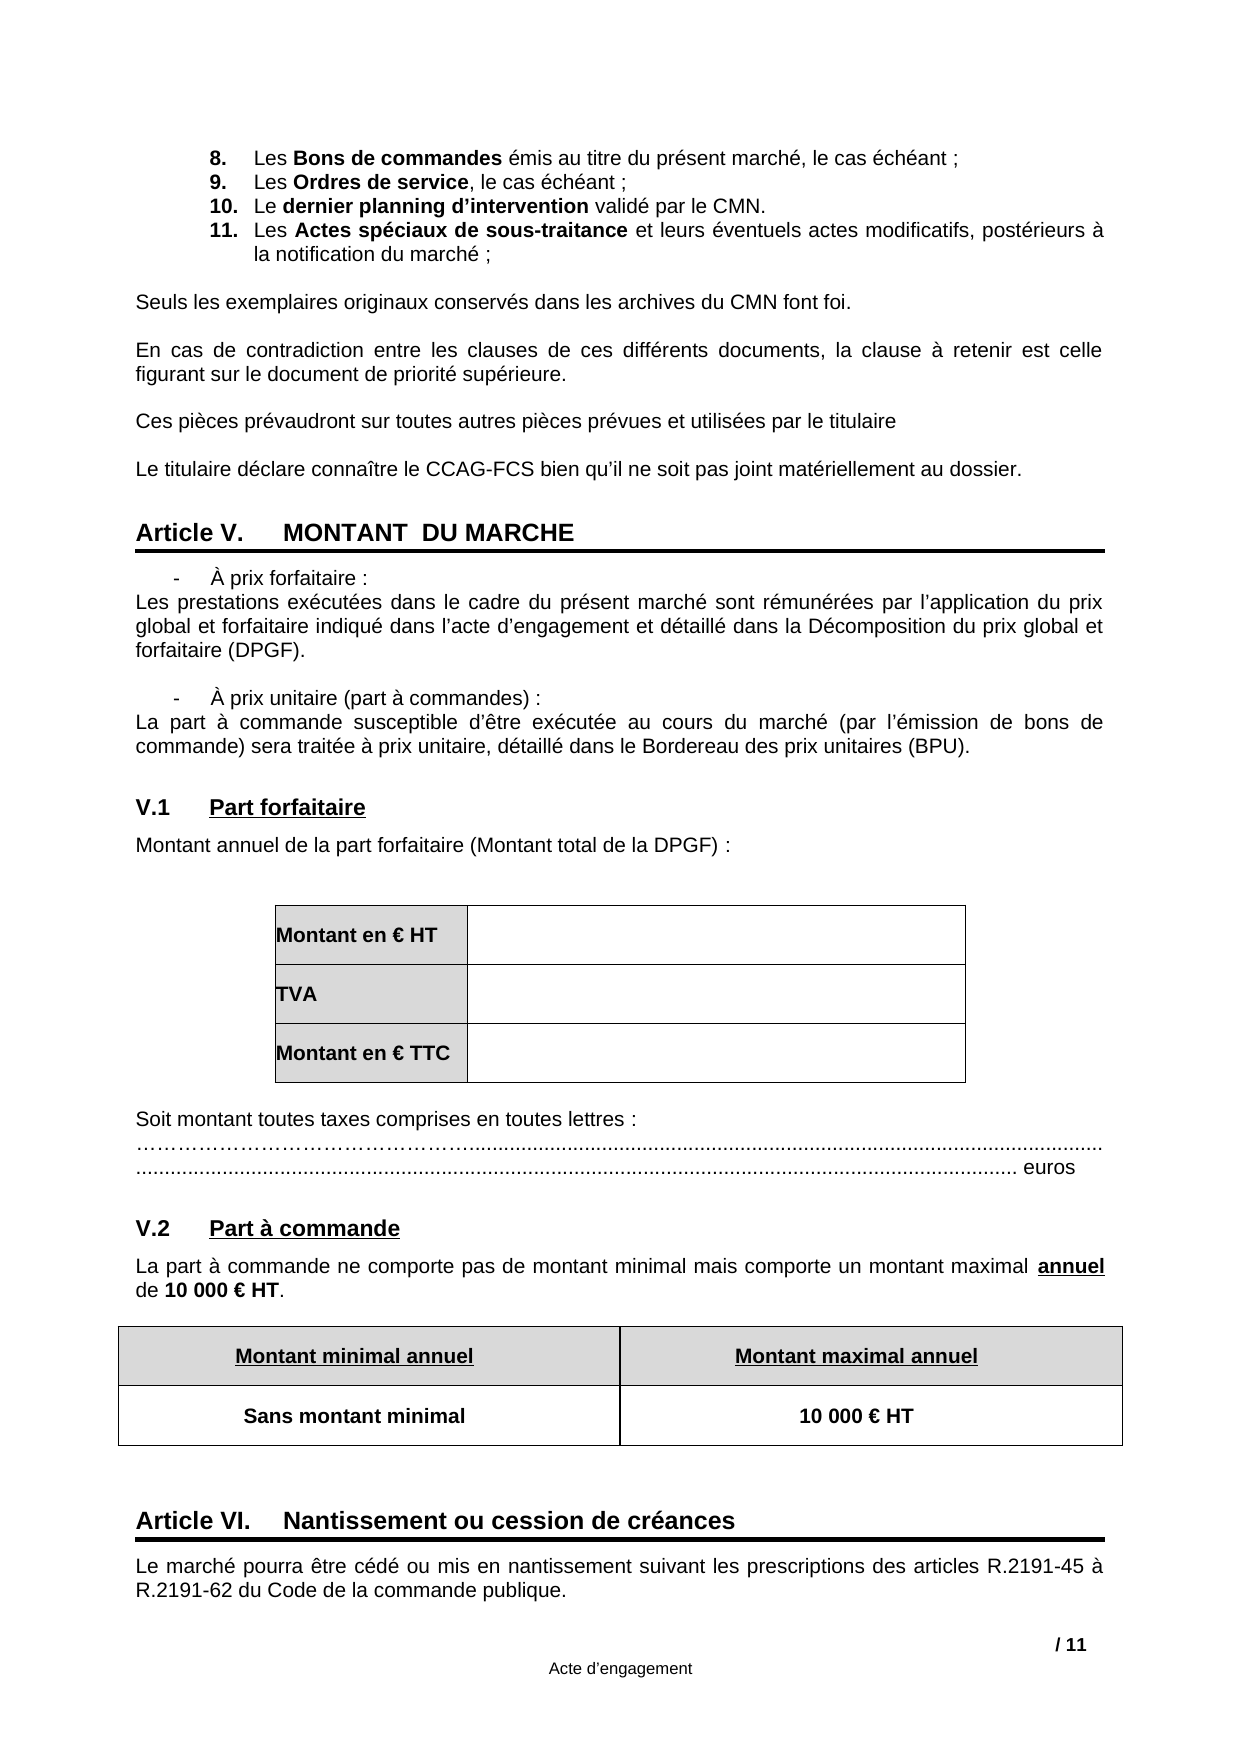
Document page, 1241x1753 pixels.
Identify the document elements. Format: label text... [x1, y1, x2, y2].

table_cell Montant en € TTC [276, 1024, 467, 1082]
list À prix forfaitaire : [173, 566, 1105, 590]
text La part à commande susceptible d’être exécutée au cours du marché (par l’émission de bons de commande) sera traitée à prix unitaire, détaillé dans le Bordereau des prix unitaires (BPU). [135, 709, 1105, 757]
text …………………………………………....................................................................................................................................................................................................................................................................... euros [135, 1131, 1105, 1179]
table_header [468, 906, 965, 964]
list À prix unitaire (part à commandes) : [173, 686, 1105, 709]
subtitle Part forfaitaire [135, 794, 1105, 820]
table_header Montant maximal [621, 1327, 1122, 1385]
list Les Actes spéciaux de sous-traitance et leurs éventuels actes modificatifs, postérieurs à la notification du marché ; [209, 218, 1105, 266]
text Les prestations exécutées dans le cadre du présent marché sont rémunérées par l’application du prix global et forfaitaire indiqué dans l’acte d’engagement et détaillé dans la Décomposition du prix global et forfaitaire (DPGF). [135, 590, 1105, 662]
text Seuls les exemplaires originaux conservés dans les archives du CMN font foi. [135, 289, 1105, 313]
subtitle MONTANT DU MARCHE [135, 518, 1105, 549]
text Le titulaire déclare connaître le CCAG-FCS bien qu’il ne soit pas joint matériellement au dossier. [135, 457, 1105, 481]
text En cas de contradiction entre les clauses de ces différents documents, la clause à retenir est celle figurant sur le document de priorité supérieure. [135, 337, 1105, 385]
table_header Montant en € HT [276, 906, 467, 964]
list Les Ordres de service, le cas échéant ; [209, 170, 1105, 194]
list Le marché pourra être cédé ou mis en nantissement suivant les prescriptions des articles R.2191-45 à R.2191-62 du Code de la commande publique. [135, 1554, 1105, 1602]
table_cell TVA [276, 965, 467, 1023]
table_cell Sans montant minimal [119, 1386, 619, 1445]
list Les Bons de commandes émis au titre du présent marché, le cas échéant ; [209, 146, 1105, 170]
table_cell [468, 965, 965, 1023]
table_cell [468, 1024, 965, 1082]
subtitle Nantissement ou cession de créances [135, 1506, 1105, 1537]
text La part à commande ne comporte pas de montant minimal mais comporte un montant maximal de 10 000 € HT. [135, 1254, 1105, 1302]
table_cell 10 000 € HT [621, 1386, 1122, 1445]
list Le dernier planning d’intervention validé par le CMN. [209, 194, 1105, 218]
text Ces pièces prévaudront sur toutes autres pièces prévues et utilisées par le titulaire [135, 409, 1105, 433]
subtitle Part à commande [135, 1215, 1105, 1241]
text Soit montant toutes taxes comprises en toutes lettres : [135, 1107, 1105, 1131]
table_header Montant minimal [119, 1327, 619, 1385]
text Montant annuel de la part forfaitaire (Montant total de la DPGF) : [135, 833, 1105, 857]
